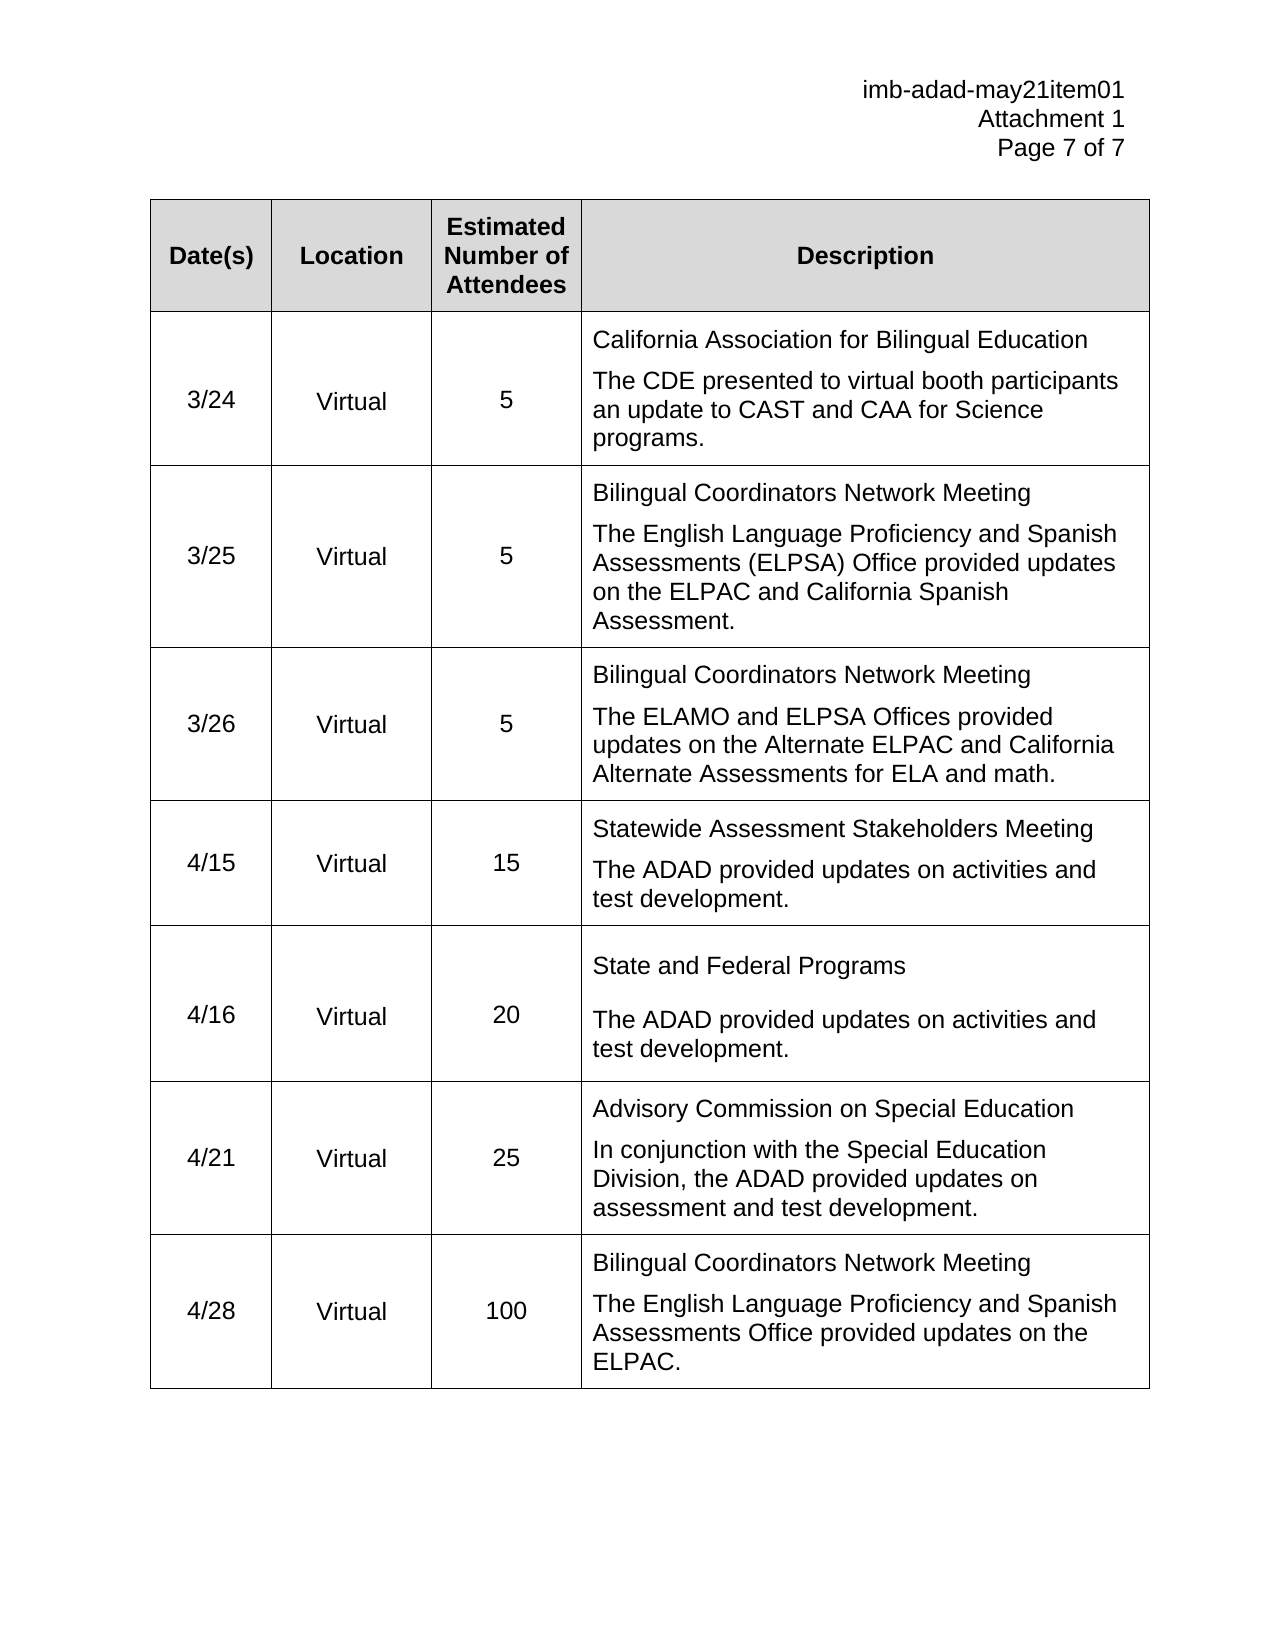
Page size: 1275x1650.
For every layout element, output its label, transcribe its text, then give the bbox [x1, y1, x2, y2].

table_cell Bilingual Coordinators Network Meeting The English Language Proficiency and Spanish Assessments (ELPSA) Office provided updates on the ELPAC and California Spanish Assessment. [582, 466, 1149, 647]
table_cell Virtual [272, 648, 431, 800]
table_cell 4/16 [151, 926, 271, 1081]
table_cell 5 [432, 312, 581, 464]
table_header Date(s) [151, 200, 271, 311]
table_cell 3/24 [151, 312, 271, 464]
table_cell 4/28 [151, 1235, 271, 1388]
table_cell 4/15 [151, 801, 271, 925]
table_header Description [582, 200, 1149, 311]
table_cell Virtual [272, 1235, 431, 1388]
table_cell State and Federal Programs The ADAD provided updates on activities and test development. [582, 926, 1149, 1081]
table_cell 3/26 [151, 648, 271, 800]
table_cell 100 [432, 1235, 581, 1388]
table_cell Bilingual Coordinators Network Meeting The ELAMO and ELPSA Offices provided updates on the Alternate ELPAC and California Alternate Assessments for ELA and math. [582, 648, 1149, 800]
table_cell Virtual [272, 1082, 431, 1234]
table_cell 5 [432, 648, 581, 800]
table_cell California Association for Bilingual Education The CDE presented to virtual booth participants an update to CAST and CAA for Science programs. [582, 312, 1149, 464]
table_cell Advisory Commission on Special Education In conjunction with the Special Education Division, the ADAD provided updates on assessment and test development. [582, 1082, 1149, 1234]
table_cell 5 [432, 466, 581, 647]
table_cell Statewide Assessment Stakeholders Meeting The ADAD provided updates on activities and test development. [582, 801, 1149, 925]
table_cell 3/25 [151, 466, 271, 647]
table_cell Virtual [272, 312, 431, 464]
table_cell Bilingual Coordinators Network Meeting The English Language Proficiency and Spanish Assessments Office provided updates on the ELPAC. [582, 1235, 1149, 1388]
table_cell Virtual [272, 926, 431, 1081]
table_header Location [272, 200, 431, 311]
table_cell 15 [432, 801, 581, 925]
table_cell 20 [432, 926, 581, 1081]
table_cell Virtual [272, 801, 431, 925]
table_header Estimated Number of Attendees [432, 200, 581, 311]
table_cell Virtual [272, 466, 431, 647]
table_cell 25 [432, 1082, 581, 1234]
table_cell 4/21 [151, 1082, 271, 1234]
